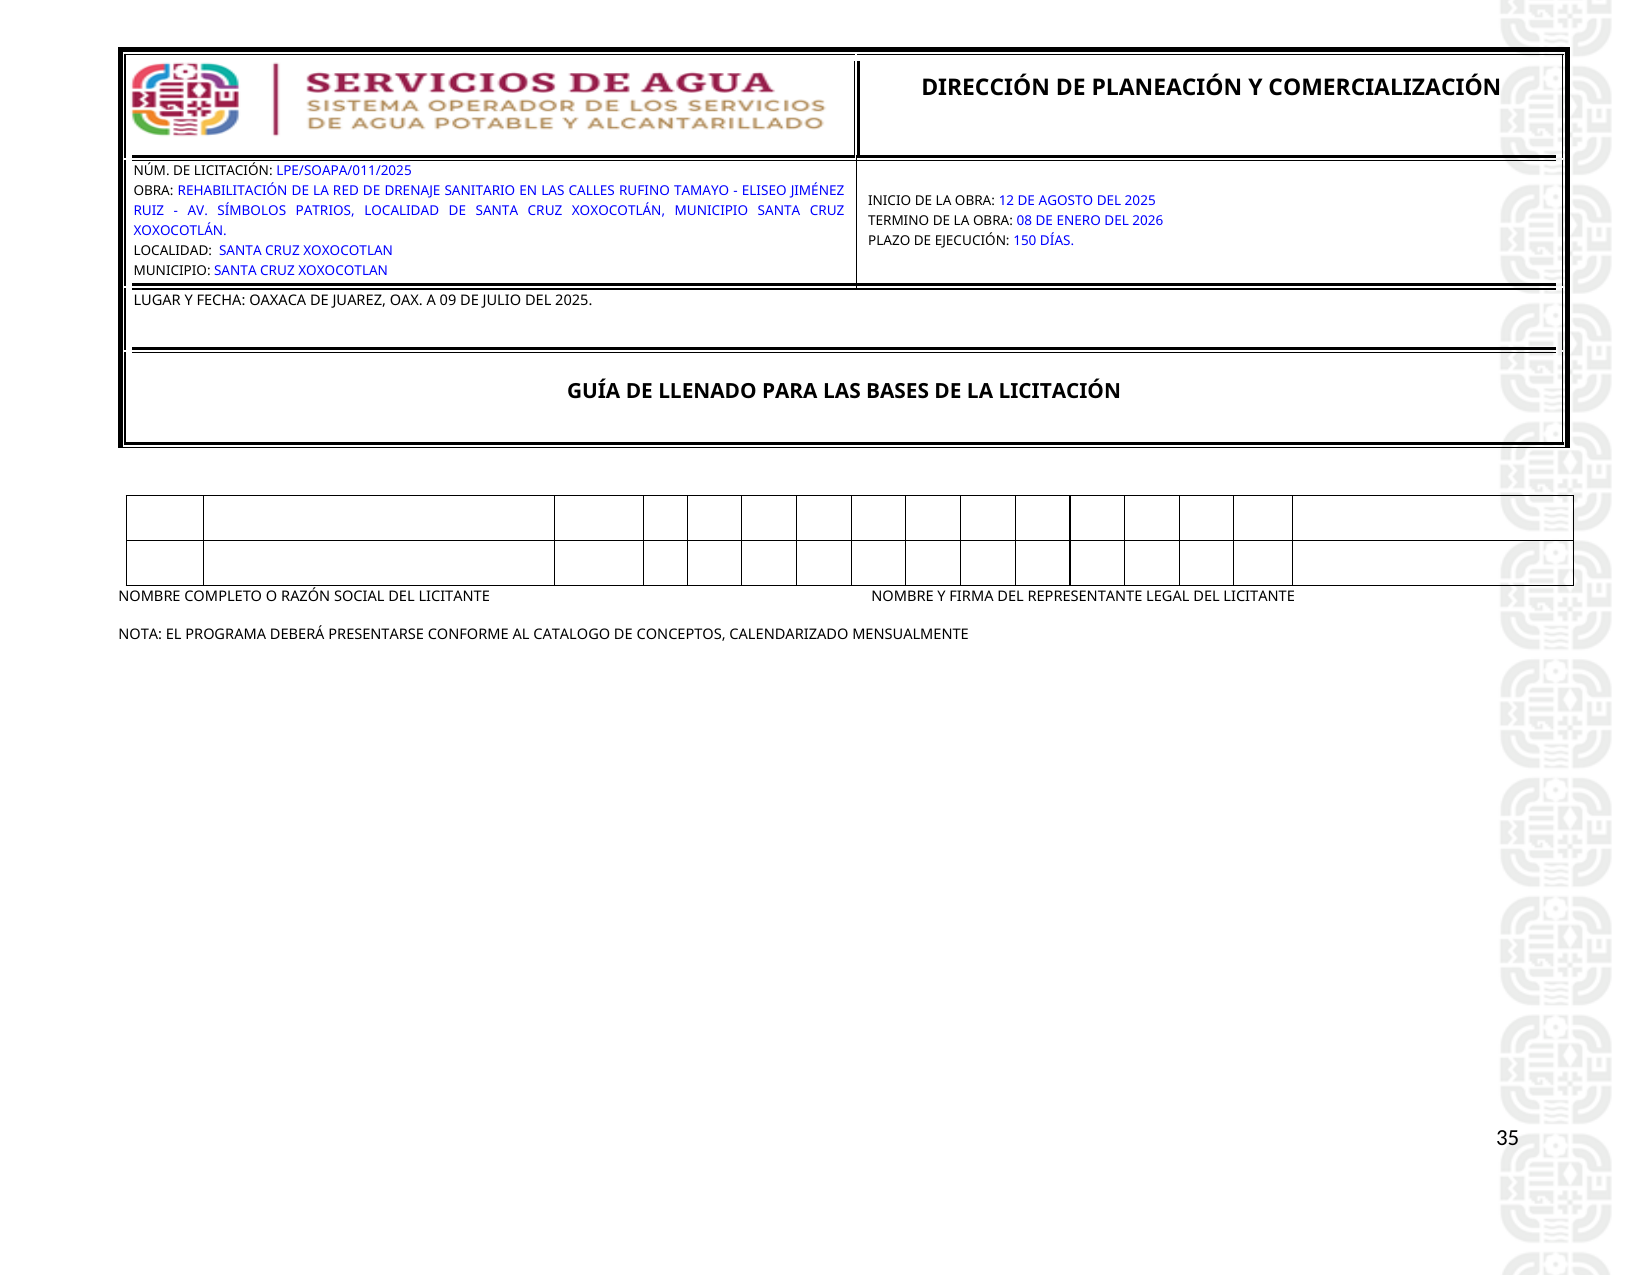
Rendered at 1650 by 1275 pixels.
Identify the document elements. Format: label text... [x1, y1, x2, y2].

table_cell [127, 541, 203, 585]
table_cell [1016, 541, 1069, 585]
table_cell [1234, 541, 1292, 585]
picture [1485, 52, 1565, 447]
table_cell [852, 541, 905, 585]
table_cell [1071, 541, 1124, 585]
table_cell [961, 496, 1015, 540]
table_cell [1125, 496, 1179, 540]
table_cell [204, 496, 554, 540]
table_cell [688, 496, 741, 540]
table_cell [1234, 496, 1292, 540]
table_cell [1180, 496, 1233, 540]
table_cell [1071, 496, 1124, 540]
table_cell [961, 541, 1015, 585]
table_cell [1293, 541, 1573, 585]
table_cell [797, 541, 851, 585]
table_cell [688, 541, 741, 585]
table_cell [1293, 496, 1573, 540]
table_cell [906, 496, 960, 540]
table_cell [555, 496, 643, 540]
table_cell [127, 496, 203, 540]
table_cell [742, 496, 796, 540]
table_cell [1180, 541, 1233, 585]
table_cell [1125, 541, 1179, 585]
text NOTA: EL PROGRAMA DEBERÁ PRESENTARSE CONFORME AL CATALOGO DE CONCEPTOS, CALENDARIZADO MENSUALMENTE [118, 624, 1519, 644]
text NOMBRE COMPLETO O RAZÓN SOCIAL DEL LICITANTE NOMBRE Y FIRMA DEL REPRESENTANTE LEGAL DEL LICITANTE [118, 586, 1519, 606]
table_cell [1016, 496, 1069, 540]
table_cell [555, 541, 643, 585]
table_cell [204, 541, 554, 585]
picture [1485, 0, 1615, 1275]
picture [127, 55, 833, 148]
table_cell [906, 541, 960, 585]
table_cell [797, 496, 851, 540]
table_cell [644, 496, 687, 540]
table_cell [644, 541, 687, 585]
table_cell [742, 541, 796, 585]
table_cell [852, 496, 905, 540]
